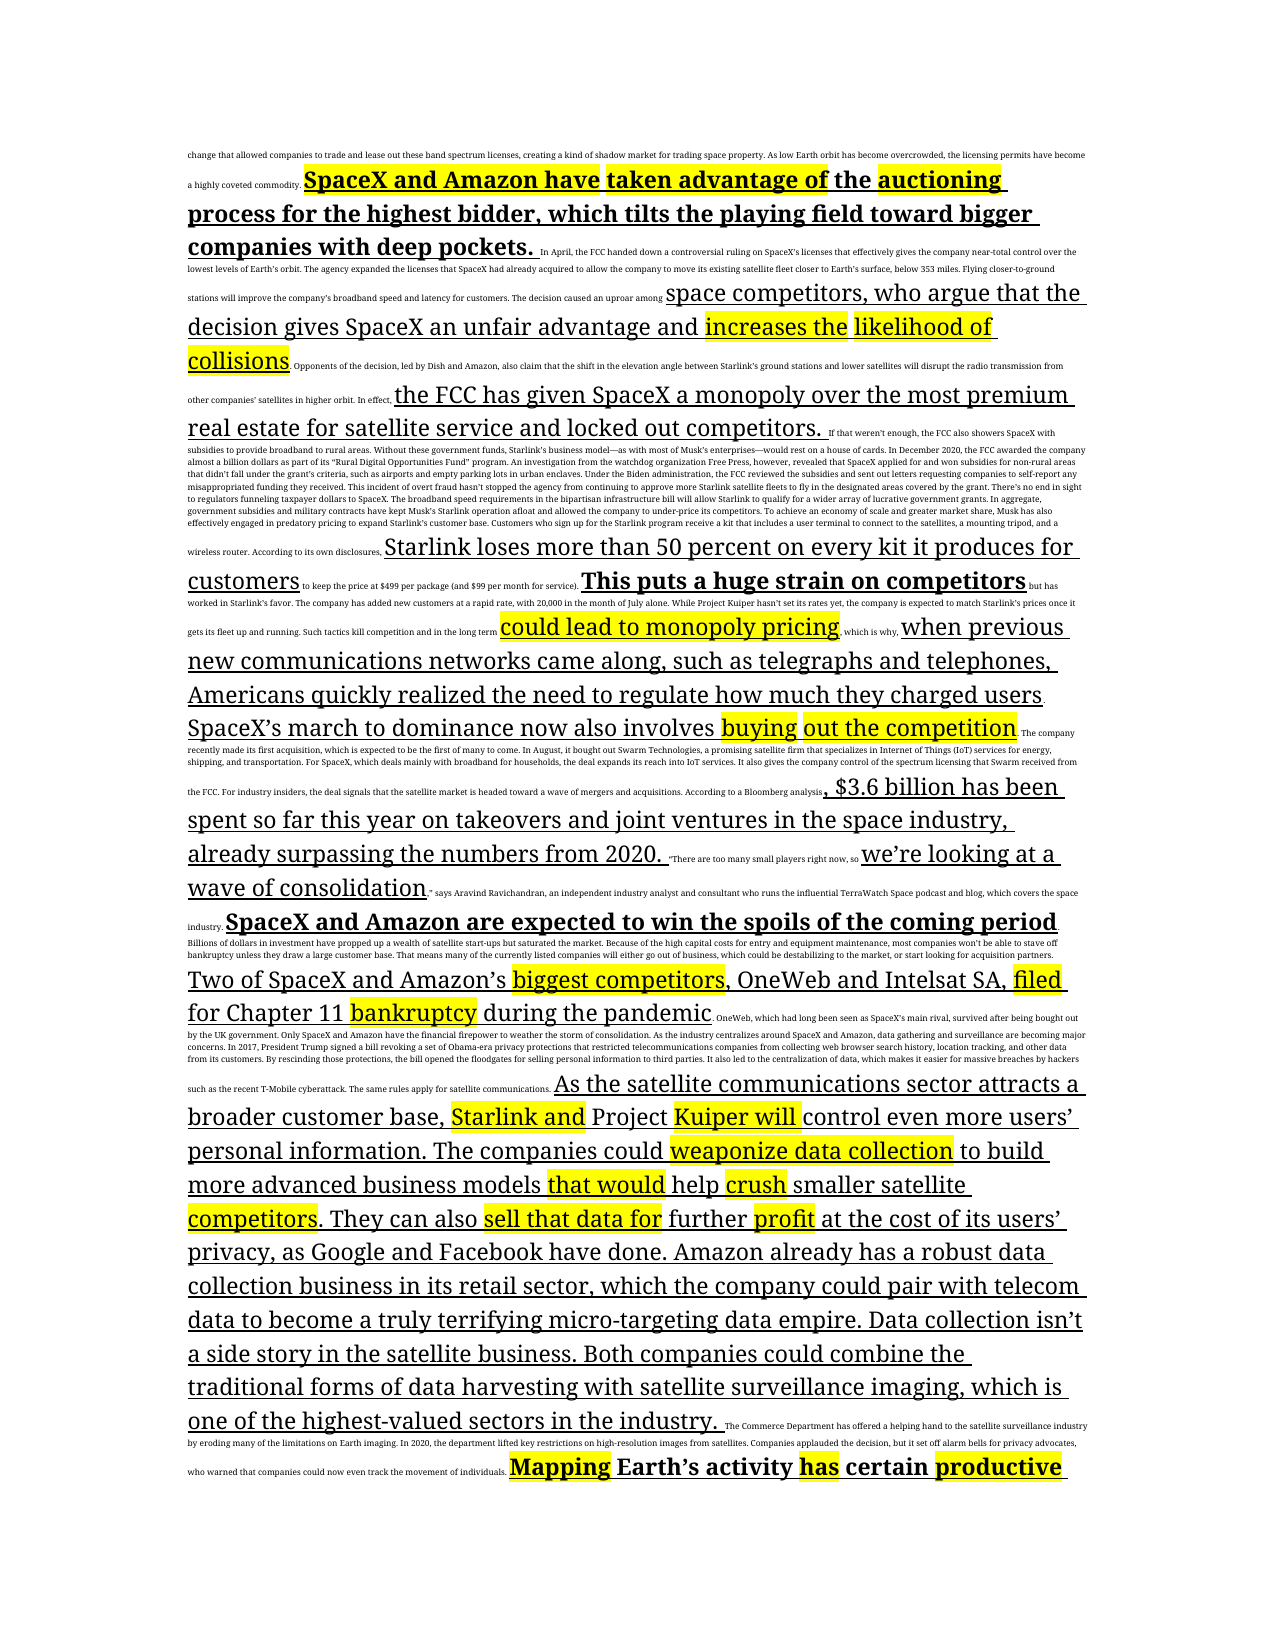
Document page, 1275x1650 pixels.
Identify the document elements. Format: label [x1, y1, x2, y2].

text [187, 150, 1087, 1296]
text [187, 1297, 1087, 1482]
